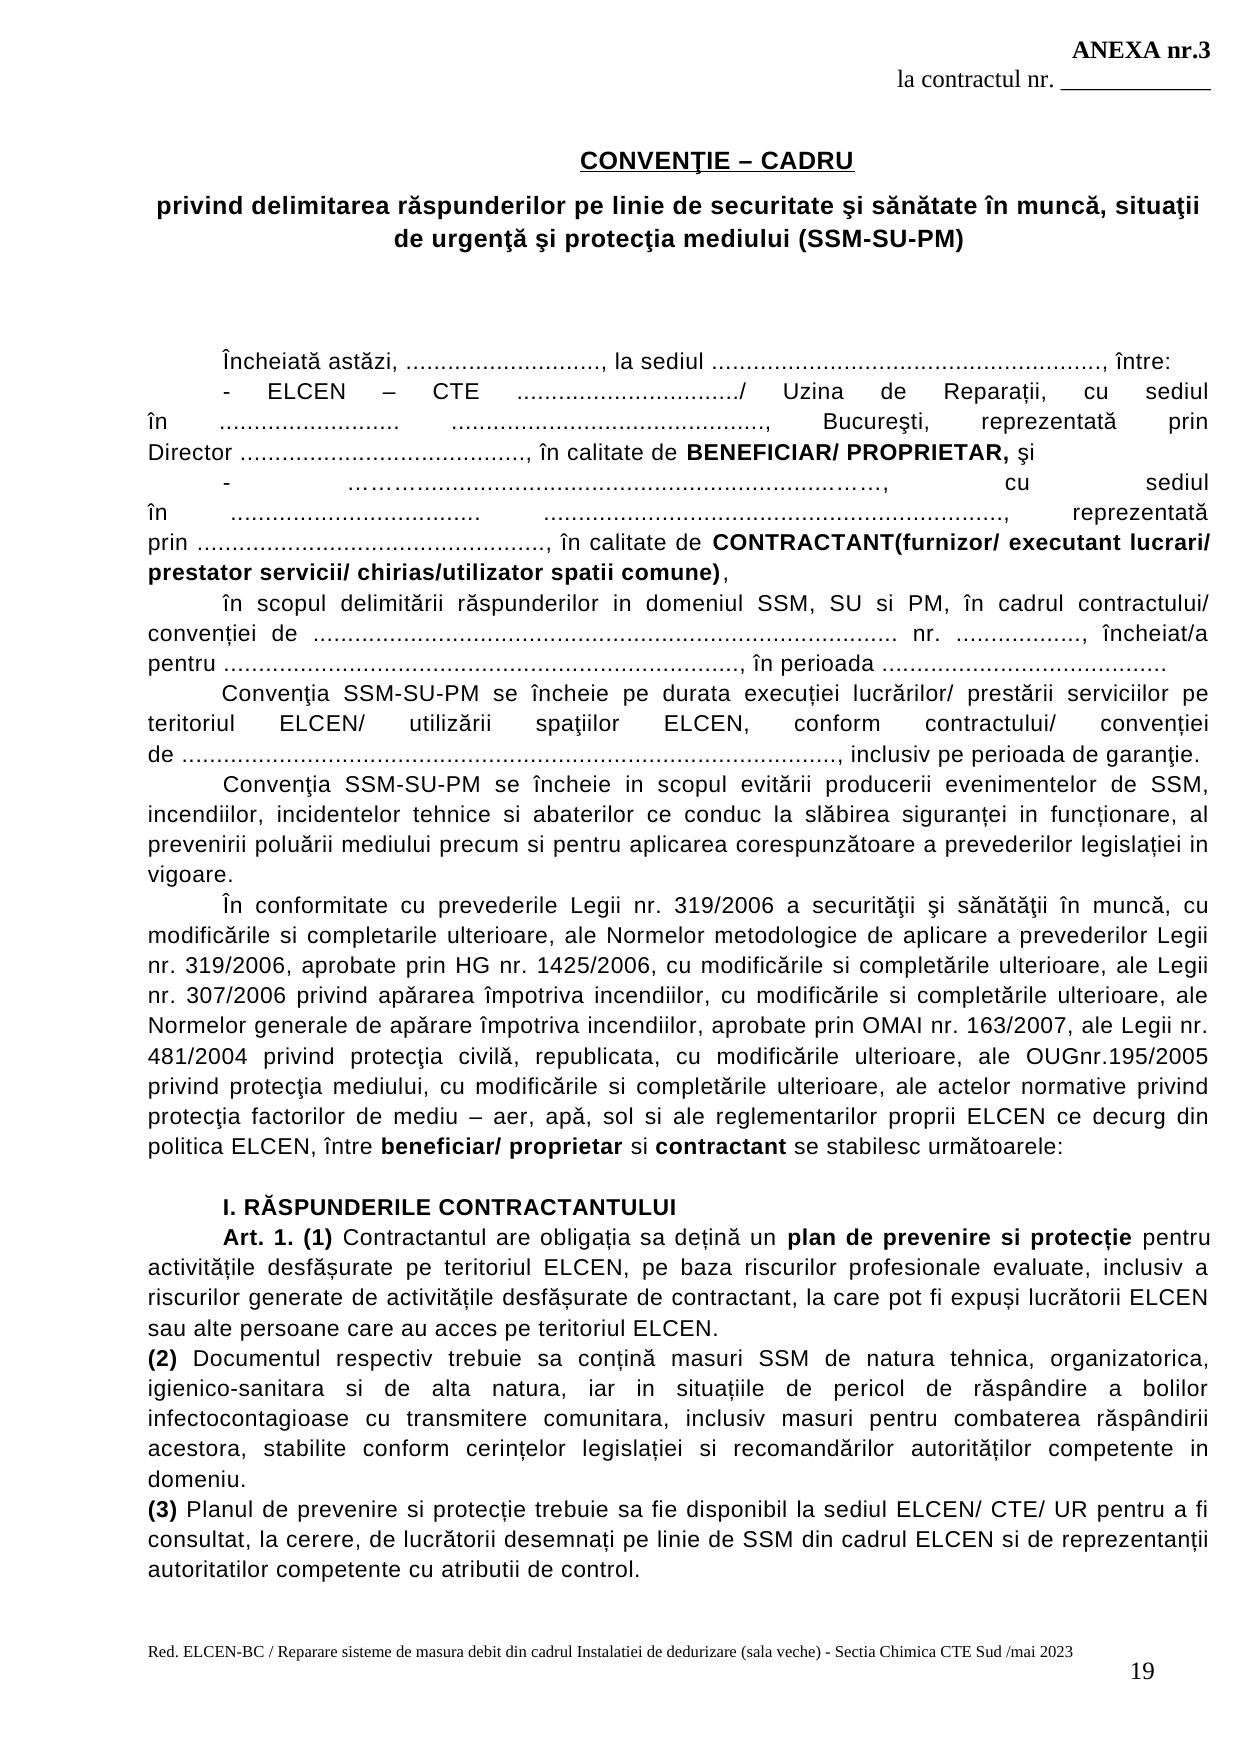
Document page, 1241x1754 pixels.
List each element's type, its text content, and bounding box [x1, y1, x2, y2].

text - ………............................................................……, cu sediul în .................................... .................................................................., reprezentată prin .................................................., în calitate de CONTRACTANT(furnizor/ executant lucrari/ prestator servicii/ chirias/utilizator spatii comune), [148, 469, 1211, 586]
text la contractul nr. ____________ [148, 64, 1211, 93]
text În conformitate cu prevederile Legii nr. 319/2006 a securităţii şi sănătăţii în muncă, cu modificările si completarile ulterioare, ale Normelor metodologice de aplicare a prevederilor Legii nr. 319/2006, aprobate prin HG nr. 1425/2006, cu modificările si completările ulterioare, ale Legii nr. 307/2006 privind apǎrarea împotriva incendiilor, cu modificările si completările ulterioare, ale Normelor generale de apǎrare împotriva incendiilor, aprobate prin OMAI nr. 163/2007, ale Legii nr. 481/2004 privind protecţia civilǎ, republicata, cu modificările ulterioare, ale OUGnr.195/2005 privind protecţia mediului, cu modificările si completările ulterioare, ale actelor normative privind protecţia factorilor de mediu – aer, apǎ, sol si ale reglementarilor proprii ELCEN ce decurg din politica ELCEN, între beneficiar/ proprietar si contractant se stabilesc următoarele: [148, 892, 1211, 1160]
text ANEXA nr.3 [664, 35, 1211, 64]
text Art. 1. (1) Contractantul are obligația sa dețină un plan de prevenire si protecție pentru activitățile desfășurate pe teritoriul ELCEN, pe baza riscurilor profesionale evaluate, inclusiv a riscurilor generate de activitățile desfășurate de contractant, la care pot fi expuși lucrătorii ELCEN sau alte persoane care au acces pe teritoriul ELCEN. [148, 1224, 1211, 1341]
subtitle CONVENŢIE – CADRU [148, 146, 1211, 174]
text - ELCEN – CTE ................................/ Uzina de Reparații, cu sediul în .......................... ............................................., Bucureşti, reprezentată prin Director ........................................., în calitate de BENEFICIAR/ PROPRIETAR, şi [148, 378, 1211, 465]
text Convenţia SSM-SU-PM se încheie pe durata execuției lucrărilor/ prestării serviciilor pe teritoriul ELCEN/ utilizării spaţiilor ELCEN, conform contractului/ convenției de .............................................................................................., inclusiv pe perioada de garanţie. [148, 680, 1211, 767]
text I. RĂSPUNDERILE CONTRACTANTULUI [148, 1194, 1211, 1220]
text Încheiată astăzi, ............................, la sediul ........................................................, între: [148, 348, 1211, 374]
text Convenţia SSM-SU-PM se încheie in scopul evitării producerii evenimentelor de SSM, incendiilor, incidentelor tehnice si abaterilor ce conduc la slăbirea siguranței in funcționare, al prevenirii poluării mediului precum si pentru aplicarea corespunzătoare a prevederilor legislației in vigoare. [148, 771, 1211, 888]
text (2) Documentul respectiv trebuie sa conțină masuri SSM de natura tehnica, organizatorica, igienico-sanitara si de alta natura, iar in situațiile de pericol de răspândire a bolilor infectocontagioase cu transmitere comunitara, inclusiv masuri pentru combaterea răspândirii acestora, stabilite conform cerințelor legislației si recomandărilor autorităților competente in domeniu. [148, 1345, 1211, 1492]
text (3) Planul de prevenire si protecție trebuie sa fie disponibil la sediul ELCEN/ CTE/ UR pentru a fi consultat, la cerere, de lucrătorii desemnați pe linie de SSM din cadrul ELCEN si de reprezentanții autoritatilor competente cu atributii de control. [148, 1496, 1211, 1583]
text privind delimitarea răspunderilor pe linie de securitate şi sănătate în muncă, situaţii de urgenţă şi protecţia mediului (SSM-SU-PM) [148, 191, 1211, 253]
text în scopul delimitării răspunderilor in domeniul SSM, SU si PM, în cadrul contractului/ convenției de .................................................................................... nr. .................., încheiat/a pentru .........................................................................., în perioada ......................................... [148, 589, 1211, 676]
